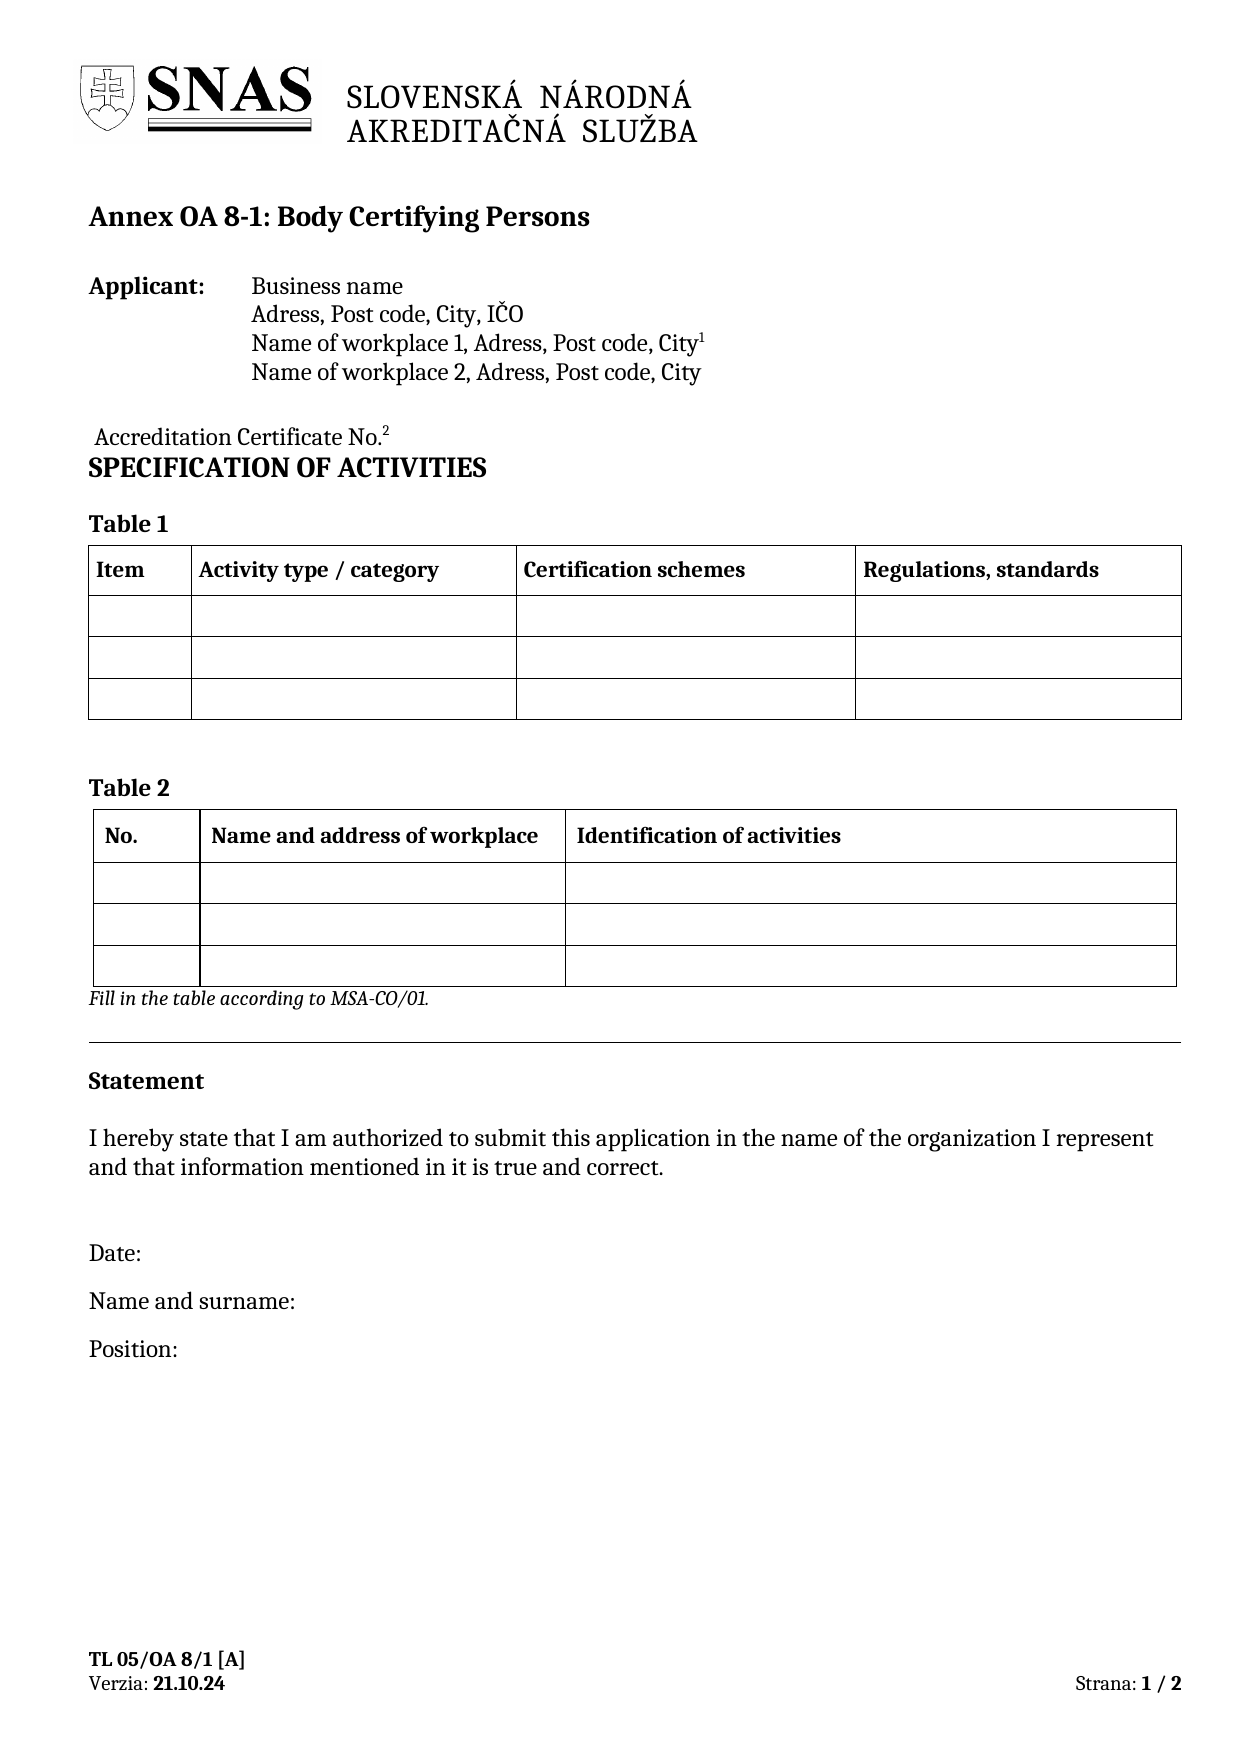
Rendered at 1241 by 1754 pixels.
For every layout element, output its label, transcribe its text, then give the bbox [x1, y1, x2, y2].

table_cell [566, 863, 1176, 903]
subtitle Specification of activities [89, 451, 1181, 485]
table_cell [517, 596, 855, 636]
table_header Regulations, standards [856, 546, 1181, 595]
text Name and surname: [89, 1287, 1181, 1316]
subtitle Applicant: Business name [89, 272, 1181, 300]
table_header Certification schemes [517, 546, 855, 595]
table_cell [94, 904, 199, 944]
text Statement [89, 1067, 1181, 1096]
text Accreditation Certificate No. [89, 423, 1181, 451]
table_cell [94, 863, 199, 903]
table_header Item [89, 546, 191, 595]
table_cell [566, 904, 1176, 944]
table_cell [201, 863, 565, 903]
table_cell [89, 596, 191, 636]
text I hereby state that I am authorized to submit this application in the name of the organization I represent and that information mentioned in it is true and correct. [89, 1124, 1181, 1182]
table_header Identification of activities [566, 810, 1176, 862]
subtitle Name of workplace 2, Adress, Post code, City [89, 358, 1181, 387]
text Fill in the table according to MSA-CO/01. [89, 987, 1181, 1011]
table_cell [201, 946, 565, 986]
table_cell [94, 946, 199, 986]
table_cell [856, 679, 1181, 719]
table_cell [856, 596, 1181, 636]
subtitle Table 2 [89, 774, 1181, 802]
text Date: [89, 1239, 1181, 1268]
table_header Activity type / category [192, 546, 516, 595]
table_cell [192, 679, 516, 719]
table_cell [192, 637, 516, 677]
table_cell [566, 946, 1176, 986]
subtitle Adress, Post code, City, IČO [89, 300, 1181, 329]
table_header Name and address of workplace [201, 810, 565, 862]
table_cell [517, 679, 855, 719]
subtitle Name of workplace 1, Adress, Post code, City [89, 329, 1181, 358]
text Position: [89, 1335, 1181, 1364]
table_cell [89, 637, 191, 677]
table_cell [856, 637, 1181, 677]
table_cell [517, 637, 855, 677]
table_cell [89, 679, 191, 719]
table_cell [201, 904, 565, 944]
table_cell [192, 596, 516, 636]
subtitle Table 1 [89, 510, 1181, 539]
table_header No. [94, 810, 199, 862]
